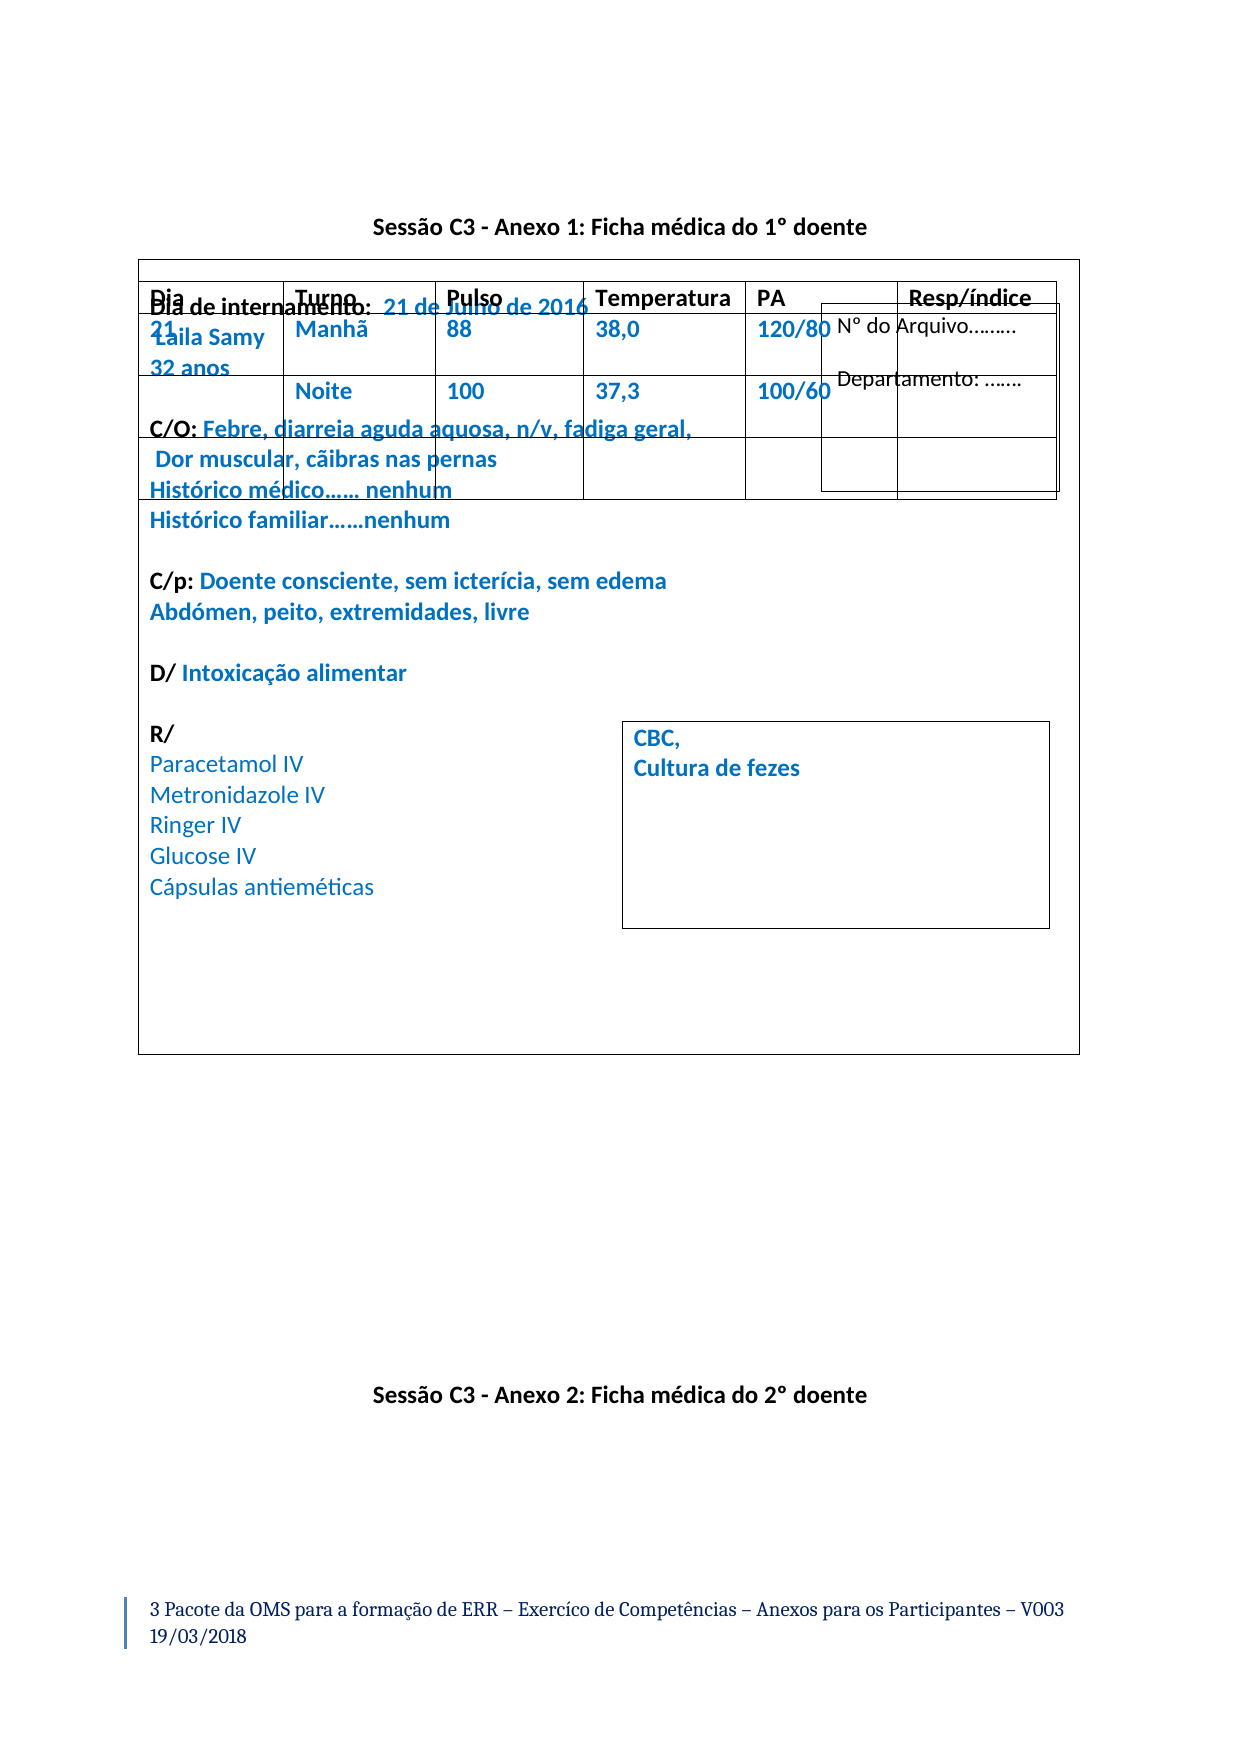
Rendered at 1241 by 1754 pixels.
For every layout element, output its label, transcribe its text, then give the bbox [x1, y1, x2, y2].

text Sessão C3 - Anexo 2: Ficha médica do 2º doente [150, 1379, 1090, 1409]
table_header Dia de internamento: 21 de Julho de 2016 Laila Samy 32 anos C/O: Febre, diarreia aguda aquosa, n/v, fadiga geral, Dor muscular, cãibras nas pernas Histórico médico…… nenhum Histórico familiar……nenhum C/p: Doente consciente, sem icterícia, sem edema Abdómen, peito, extremidades, livre D/ Intoxicação alimentar R/ Paracetamol IV Metronidazole IV Ringer IV Glucose IV Cápsulas antieméticas [139, 260, 1079, 1054]
text Sessão C3 - Anexo 1: Ficha médica do 1º doente [150, 211, 1090, 242]
